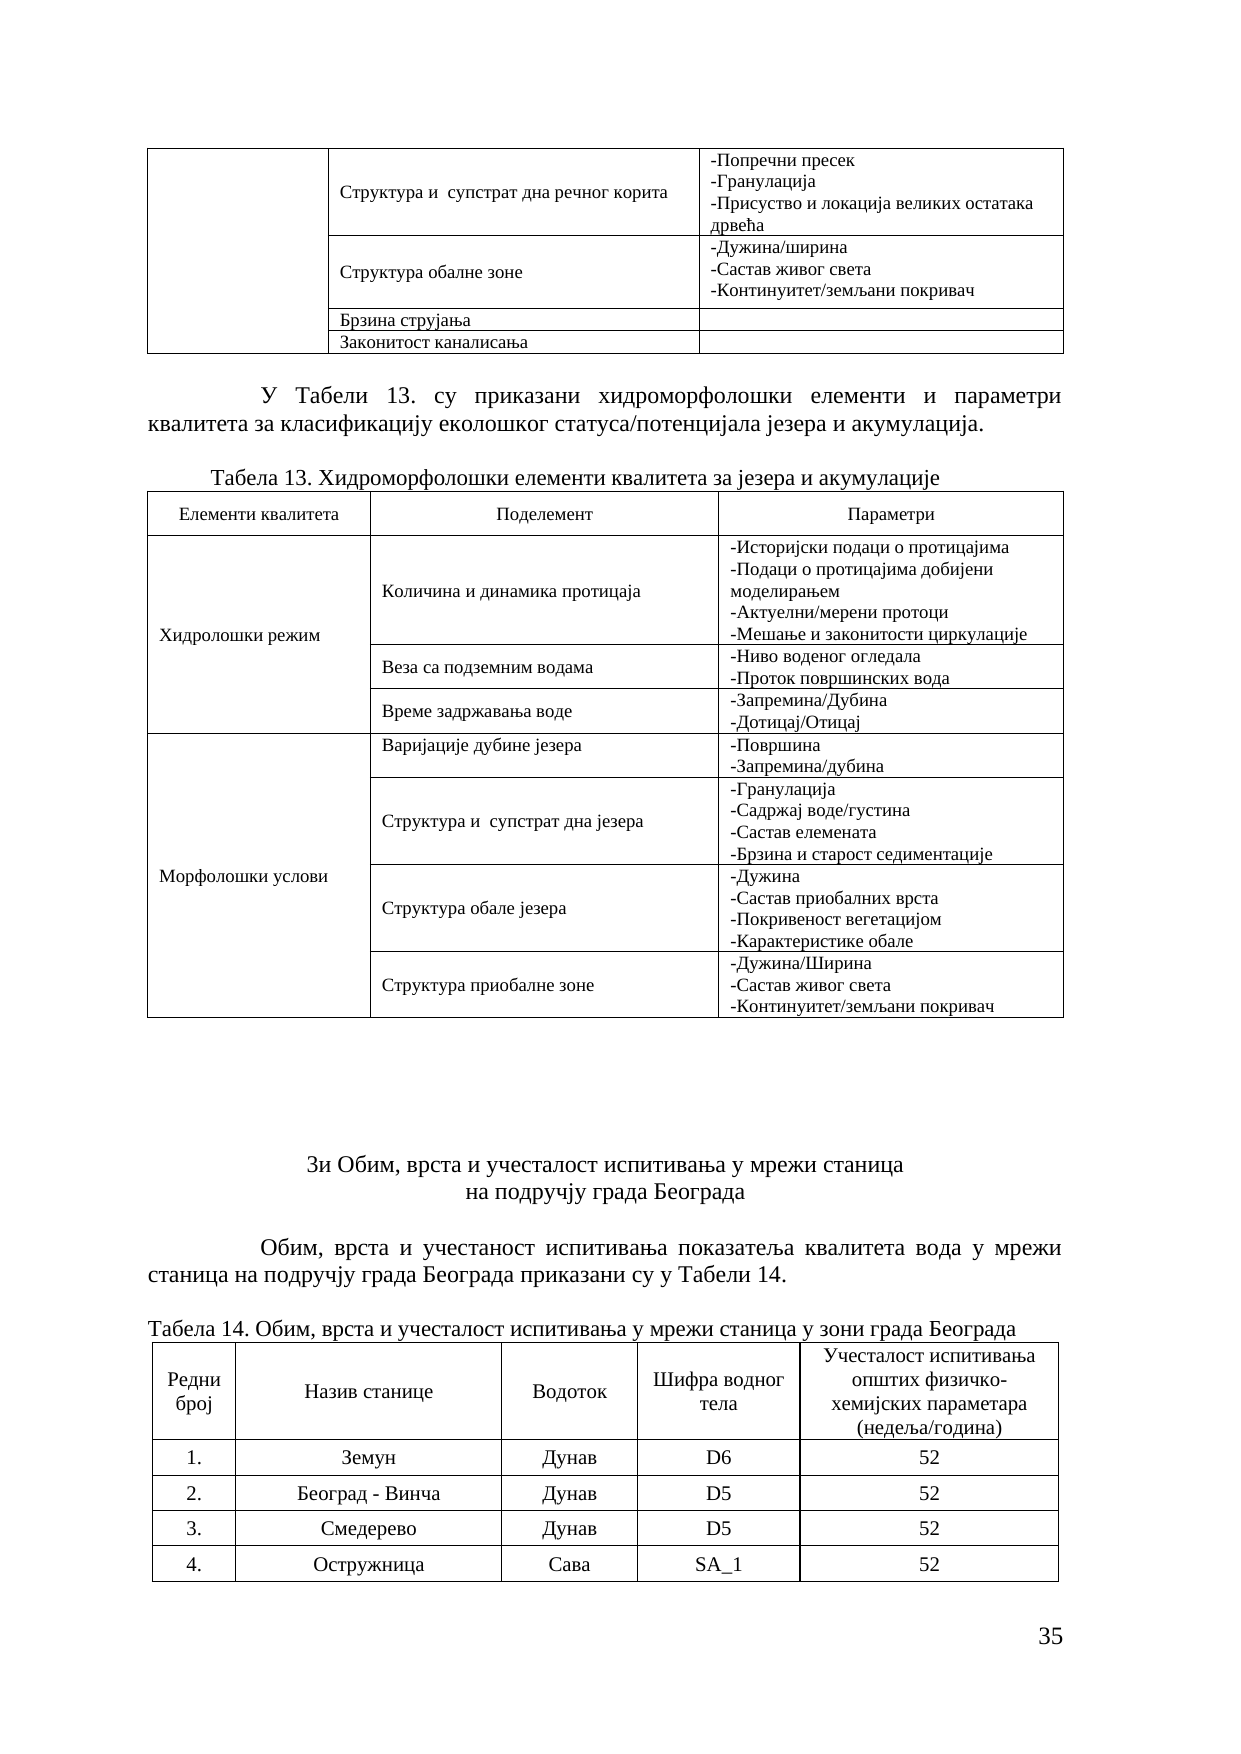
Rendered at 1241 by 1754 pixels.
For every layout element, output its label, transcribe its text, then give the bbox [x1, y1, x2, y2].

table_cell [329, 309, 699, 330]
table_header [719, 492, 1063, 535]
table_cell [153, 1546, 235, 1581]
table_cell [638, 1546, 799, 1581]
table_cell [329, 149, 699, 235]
text Обим, врста и учестаност испитивања показатеља квалитета вода у мрежи станица на подручју града Београда приказани су у Табели 14. [148, 1233, 1063, 1288]
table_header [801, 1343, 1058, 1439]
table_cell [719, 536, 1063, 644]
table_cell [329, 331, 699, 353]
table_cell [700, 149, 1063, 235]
text Табела 13. Хидроморфолошки елементи квалитета за језера и акумулације [148, 464, 1063, 491]
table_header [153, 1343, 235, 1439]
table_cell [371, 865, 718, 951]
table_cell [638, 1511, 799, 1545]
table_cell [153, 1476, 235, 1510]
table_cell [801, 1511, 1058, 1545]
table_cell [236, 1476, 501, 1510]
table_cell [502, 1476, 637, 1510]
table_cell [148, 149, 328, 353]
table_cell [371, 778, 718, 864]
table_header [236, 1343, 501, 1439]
text на подручју града Београда [148, 1177, 1063, 1205]
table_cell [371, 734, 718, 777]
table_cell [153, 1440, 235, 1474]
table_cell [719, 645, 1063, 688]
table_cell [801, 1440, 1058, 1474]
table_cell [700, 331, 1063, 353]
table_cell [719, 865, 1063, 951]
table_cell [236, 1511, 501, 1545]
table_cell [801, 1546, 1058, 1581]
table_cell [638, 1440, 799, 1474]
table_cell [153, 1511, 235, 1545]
text 3и Обим, врста и учесталост испитивања у мрежи станица [148, 1150, 1063, 1177]
text У Табели 13. су приказани хидроморфолошки елементи и параметри квалитета за класификацију еколошког статуса/потенцијала језера и акумулација. [148, 381, 1063, 437]
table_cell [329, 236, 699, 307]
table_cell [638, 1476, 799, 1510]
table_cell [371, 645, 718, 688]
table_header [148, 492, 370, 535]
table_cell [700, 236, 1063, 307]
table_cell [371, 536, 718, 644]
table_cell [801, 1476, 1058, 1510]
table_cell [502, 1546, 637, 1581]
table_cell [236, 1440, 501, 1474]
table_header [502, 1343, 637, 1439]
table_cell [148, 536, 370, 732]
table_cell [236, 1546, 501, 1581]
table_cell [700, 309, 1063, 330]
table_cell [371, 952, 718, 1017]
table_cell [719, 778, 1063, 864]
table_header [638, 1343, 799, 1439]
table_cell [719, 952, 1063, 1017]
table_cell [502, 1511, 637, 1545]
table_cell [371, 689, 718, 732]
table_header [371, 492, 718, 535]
text Табела 14. Обим, врста и учесталост испитивања у мрежи станица у зони града Београда [148, 1315, 1063, 1342]
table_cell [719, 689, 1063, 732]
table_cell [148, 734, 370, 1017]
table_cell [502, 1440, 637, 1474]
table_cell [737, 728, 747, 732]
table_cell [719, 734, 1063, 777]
